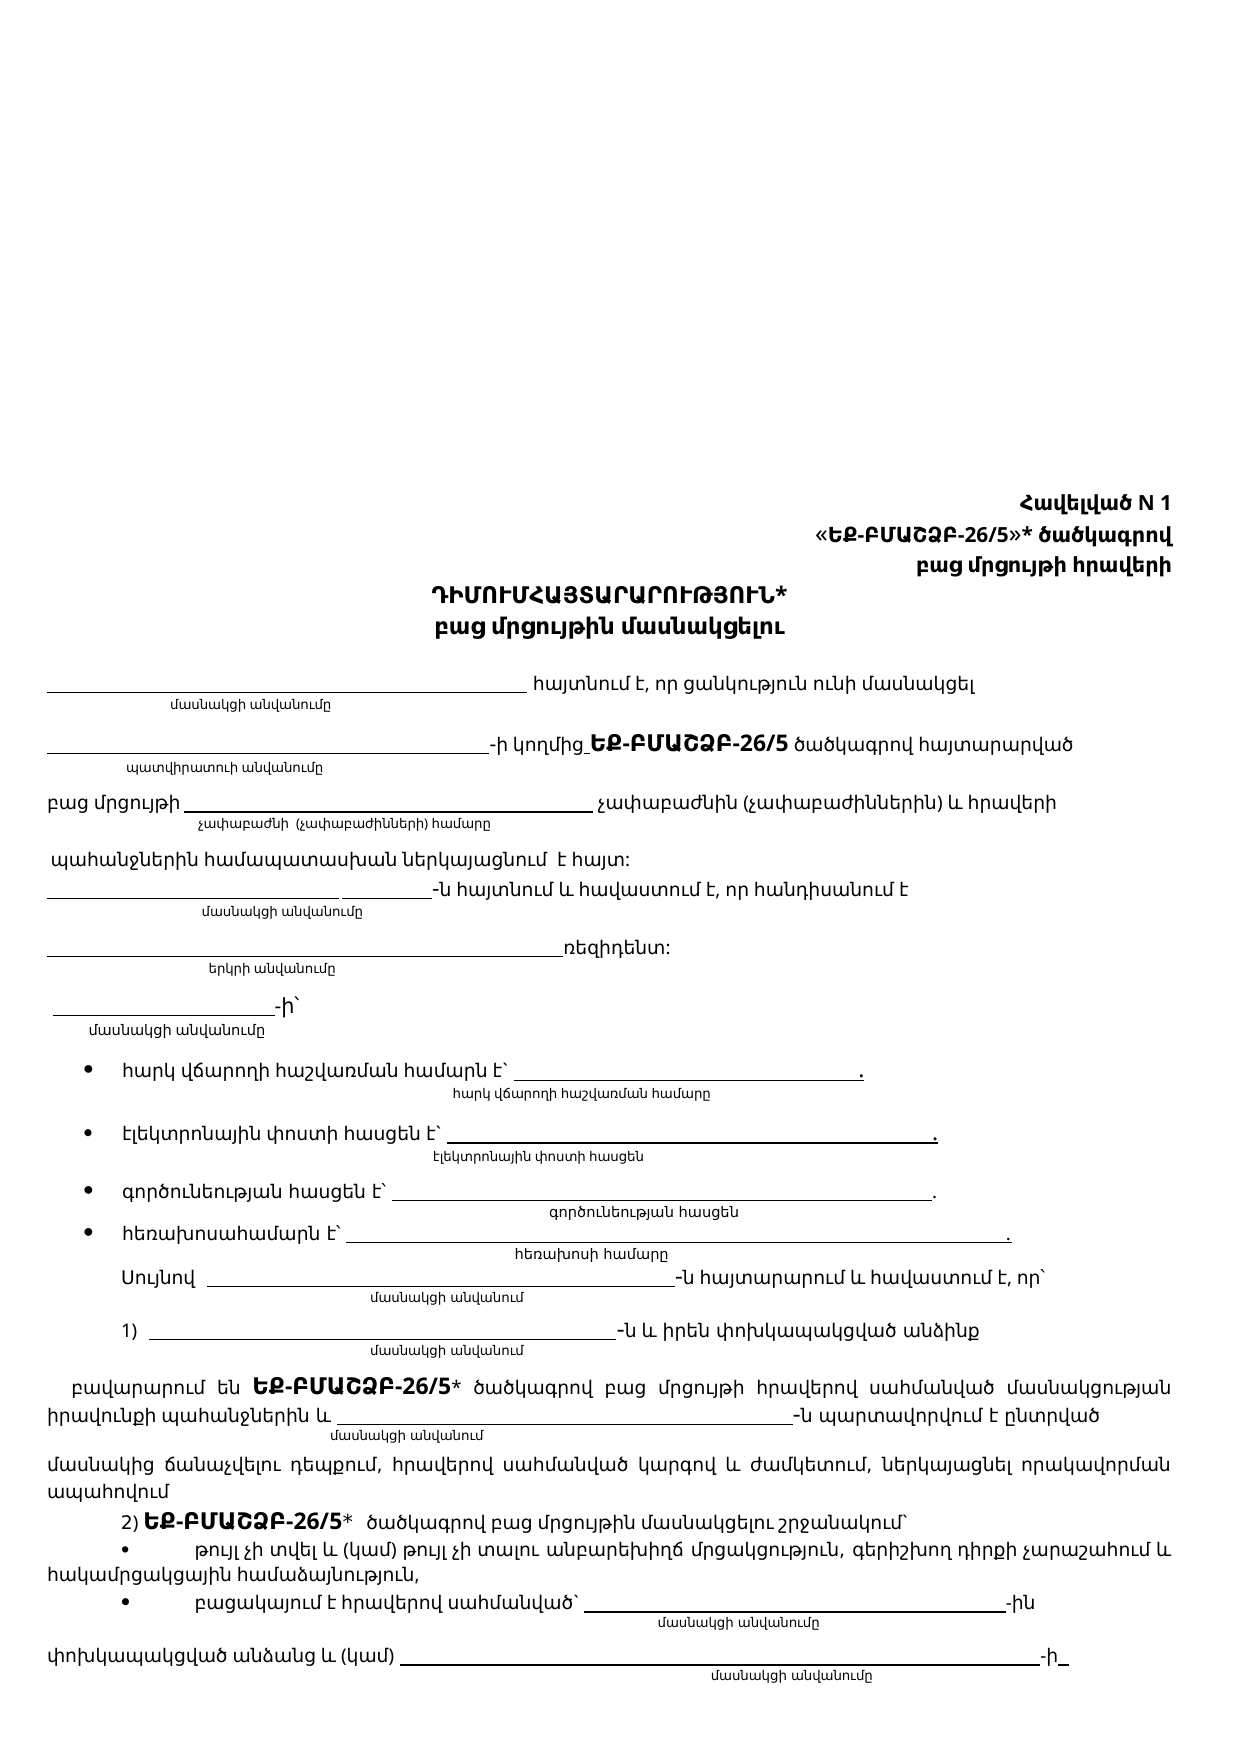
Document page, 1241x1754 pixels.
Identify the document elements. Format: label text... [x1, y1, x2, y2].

text մասնակցի անվանումը [47, 695, 1172, 727]
text 1) -ն և իրեն փոխկապակցված անձինք [47, 1317, 1172, 1343]
text -ի կողմից ԵՔ-ԲՄԱՇՁԲ-26/5 ծածկագրով հայտարարված [47, 727, 1172, 758]
text մասնակցի անվանում [47, 1290, 1172, 1317]
list էլեկտրոնային փոստի հասցեն է` . [84, 1116, 1172, 1147]
text բաց մրցույթի չափաբաժնին (չափաբաժիններին) և հրավերի [47, 789, 1172, 815]
text հեռախոսի համարը [47, 1246, 1172, 1263]
text փոխկապակցված անձանց և (կամ) -ի [47, 1642, 1172, 1668]
text պատվիրատուի անվանումը [47, 758, 1172, 789]
text բաց մրցույթի հրավերի [47, 550, 1172, 579]
text գործունեության հասցեն [47, 1204, 1172, 1221]
list հարկ վճարողի հաշվառման համարն է` . [84, 1053, 1172, 1084]
subtitle բաց մրցույթին մասնակցելու [47, 610, 1172, 641]
text պահանջներին համապատասխան ներկայացնում է հայտ: [47, 846, 1172, 871]
text բավարարում են ԵՔ-ԲՄԱՇՁԲ-26/5* ծածկագրով բաց մրցույթի հրավերով սահմանված մասնակցության իրավունքի պահանջներին և -ն պարտավորվում է ընտրված [47, 1370, 1172, 1428]
list գործունեության հասցեն է՝ . [84, 1178, 1172, 1204]
text մասնակցի անվանումը [47, 903, 1172, 934]
text «ԵՔ-ԲՄԱՇՁԲ-26/5»* ծածկագրով [47, 516, 1172, 550]
text մասնակցի անվանումը [47, 1668, 1172, 1694]
text -ի՝ [47, 991, 1172, 1019]
text հարկ վճարողի հաշվառման համարը [47, 1084, 1172, 1116]
list բացակայում է հրավերով սահմանված` -ին [47, 1587, 1172, 1616]
text հայտնում է, որ ցանկություն ունի մասնակցել [47, 670, 1172, 695]
text ռեզիդենտ: [47, 934, 1172, 959]
text Սույնով -ն հայտարարում և հավաստում է, որ՝ [47, 1263, 1172, 1290]
text մասնակից ճանաչվելու դեպքում, հրավերով սահմանված կարգով և ժամկետում, ներկայացնել որակավորման ապահովում [47, 1454, 1172, 1505]
text չափաբաժնի (չափաբաժինների) համարը [47, 815, 1172, 846]
text էլեկտրոնային փոստի հասցեն [342, 1147, 1172, 1178]
text Հավելված N 1 [47, 488, 1172, 516]
list հեռախոսահամարն է՝ . [84, 1221, 1172, 1246]
text ԴԻՄՈՒՄՀԱՅՏԱՐԱՐՈՒԹՅՈՒՆ* [47, 579, 1172, 610]
text մասնակցի անվանումը [47, 1019, 1172, 1053]
text երկրի անվանումը [47, 959, 1172, 991]
text -ն հայտնում և հավաստում է, որ հանդիսանում է [47, 871, 1172, 903]
list թույլ չի տվել և (կամ) թույլ չի տալու անբարեխիղճ մրցակցություն, գերիշխող դիրքի չարաշահում և հակամրցակցային համաձայնություն, [47, 1536, 1172, 1587]
text մասնակցի անվանում [47, 1428, 1172, 1454]
text 2) ԵՔ-ԲՄԱՇՁԲ-26/5* ծածկագրով բաց մրցույթին մասնակցելու շրջանակում` [47, 1505, 1172, 1536]
text մասնակցի անվանումը [47, 1616, 1172, 1642]
text մասնակցի անվանում [47, 1343, 1172, 1370]
